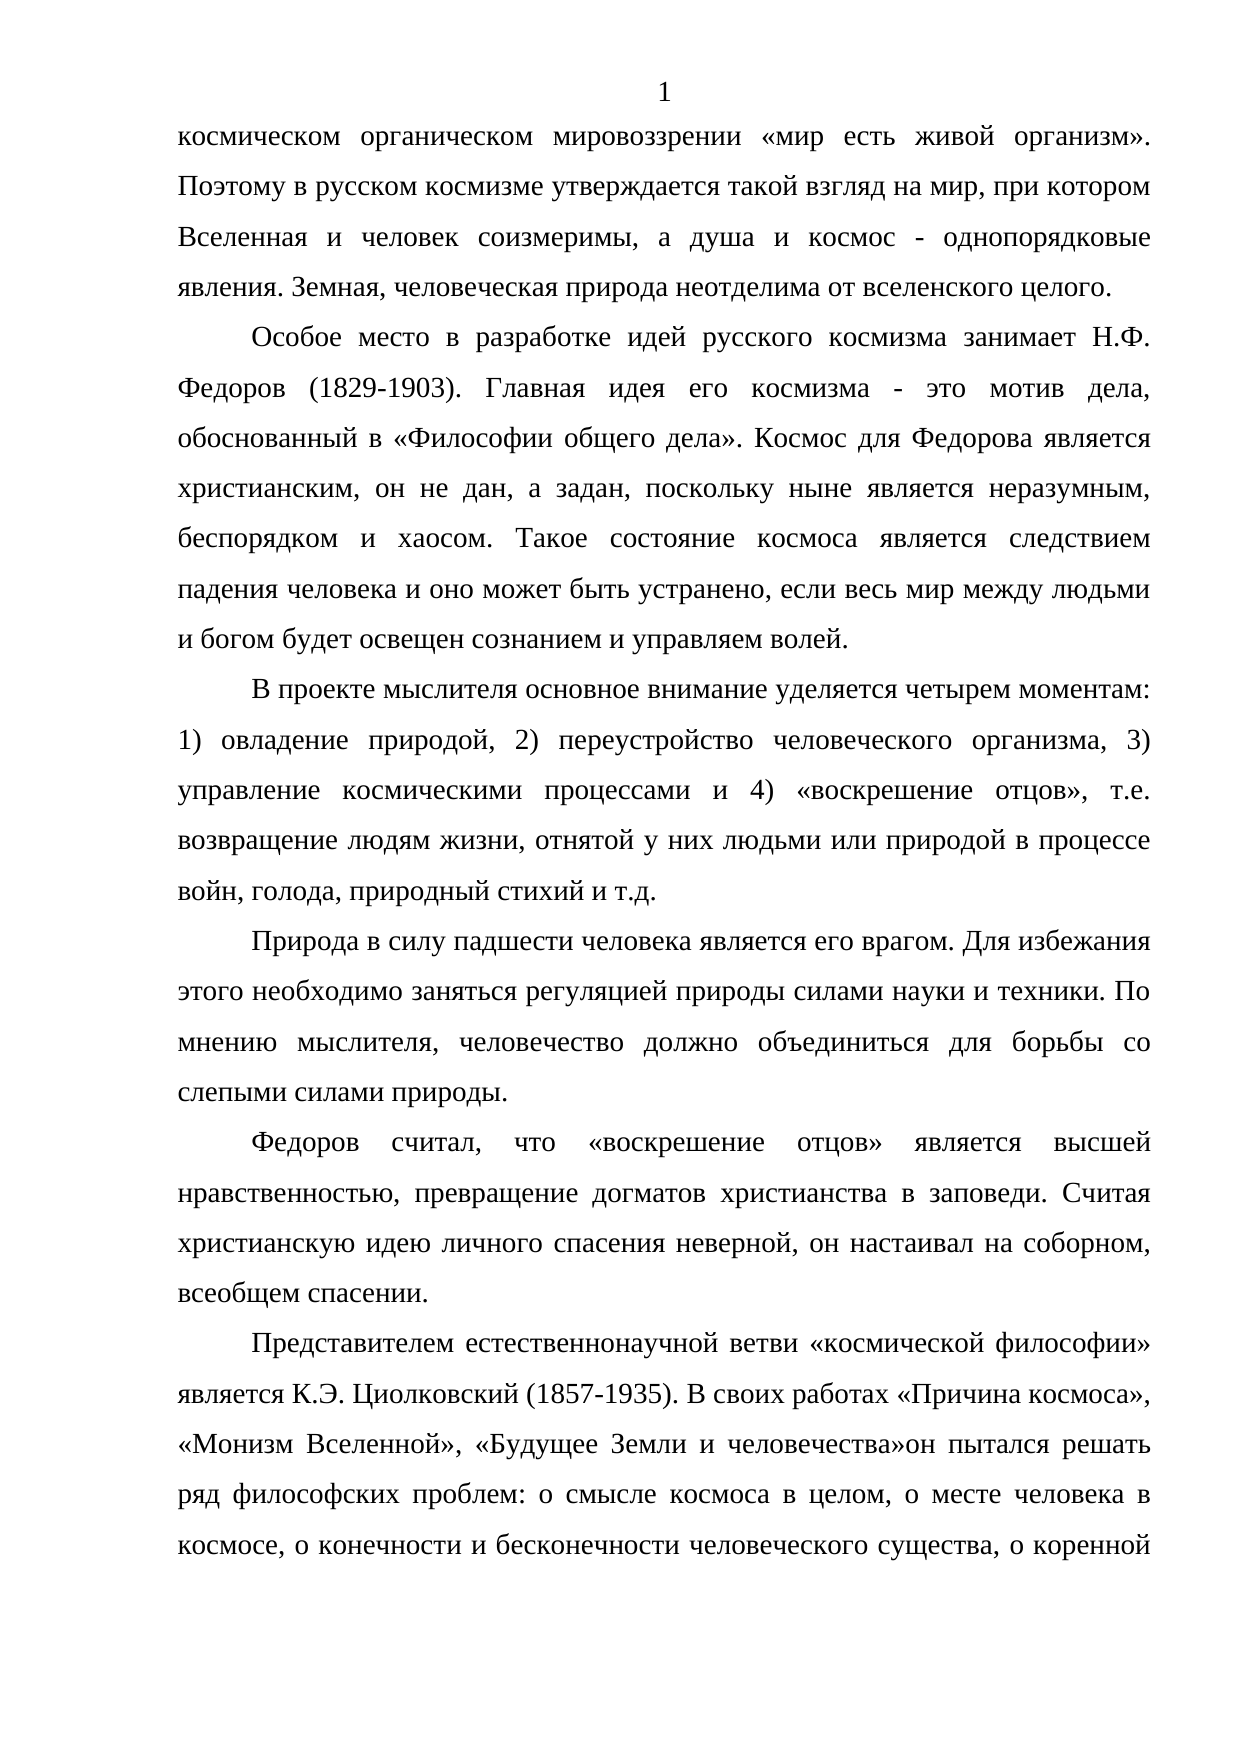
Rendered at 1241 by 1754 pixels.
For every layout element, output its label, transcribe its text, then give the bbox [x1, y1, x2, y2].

text Природа в силу падшести человека является его врагом. Для избежания этого необходимо заняться регуляцией природы силами науки и техники. По мнению мыслителя, человечество должно объединиться для борьбы со слепыми силами природы. [177, 923, 1152, 1108]
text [177, 1326, 1152, 1560]
text Особое место в разработке идей русского космизма занимает Н.Ф. Федоров (1829-1903). Главная идея его космизма - это мотив дела, обоснованный в «Философии общего дела». Космос для Федорова является христианским, он не дан, а задан, поскольку ныне является неразумным, беспорядком и хаосом. Такое состояние космоса является следствием падения человека и оно может быть устранено, если весь мир между людьми и богом будет освещен сознанием и управляем волей. [177, 319, 1152, 655]
text В проекте мыслителя основное внимание уделяется четырем моментам: 1) овладение природой, 2) переустройство человеческого организма, 3) управление космическими процессами и 4) «воскрешение отцов», т.е. возвращение людям жизни, отнятой у них людьми или природой в процессе войн, голода, природный стихий и т.д. [177, 672, 1152, 906]
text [177, 118, 1152, 303]
text Федоров считал, что «воскрешение отцов» является высшей нравственностью, превращение догматов христианства в заповеди. Считая христианскую идею личного спасения неверной, он настаивал на соборном, всеобщем спасении. [177, 1124, 1152, 1309]
